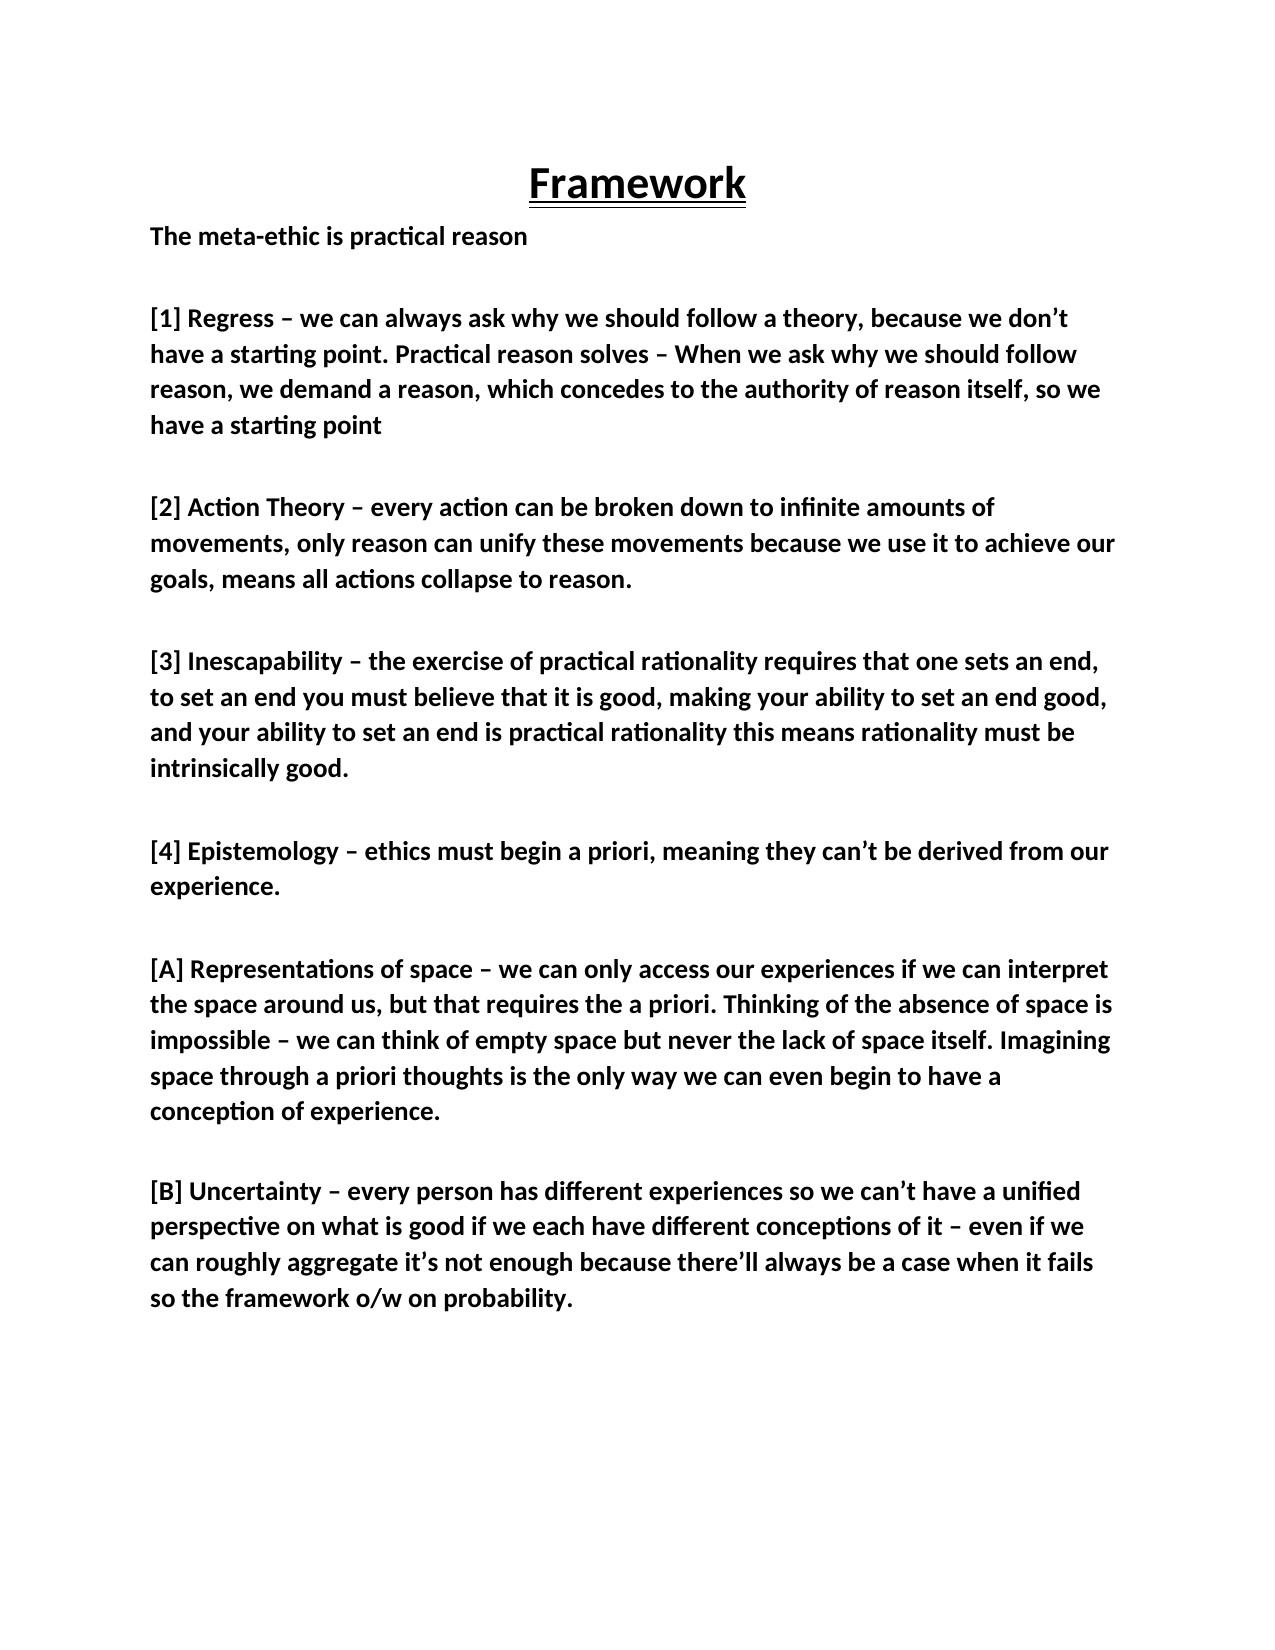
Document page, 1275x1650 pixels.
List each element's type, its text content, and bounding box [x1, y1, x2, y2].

subtitle [B] Uncertainty – every person has different experiences so we can’t have a unified perspective on what is good if we each have different conceptions of it – even if we can roughly aggregate it’s not enough because there’ll always be a case when it fails so the framework o/w on probability. [150, 1174, 1125, 1314]
subtitle [1] Regress – we can always ask why we should follow a theory, because we don’t have a starting point. Practical reason solves – When we ask why we should follow reason, we demand a reason, which concedes to the authority of reason itself, so we have a starting point [150, 301, 1125, 441]
subtitle Framework [150, 154, 1125, 210]
subtitle The meta-ethic is practical reason [150, 219, 1125, 252]
subtitle [A] Representations of space – we can only access our experiences if we can interpret the space around us, but that requires the a priori. Thinking of the absence of space is impossible – we can think of empty space but never the lack of space itself. Imagining space through a priori thoughts is the only way we can even begin to have a conception of experience. [150, 952, 1125, 1127]
subtitle [2] Action Theory – every action can be broken down to infinite amounts of movements, only reason can unify these movements because we use it to achieve our goals, means all actions collapse to reason. [150, 491, 1125, 595]
subtitle [3] Inescapability – the exercise of practical rationality requires that one sets an end, to set an end you must believe that it is good, making your ability to set an end good, and your ability to set an end is practical rationality this means rationality must be intrinsically good. [150, 644, 1125, 784]
subtitle [4] Epistemology – ethics must begin a priori, meaning they can’t be derived from our experience. [150, 834, 1125, 902]
